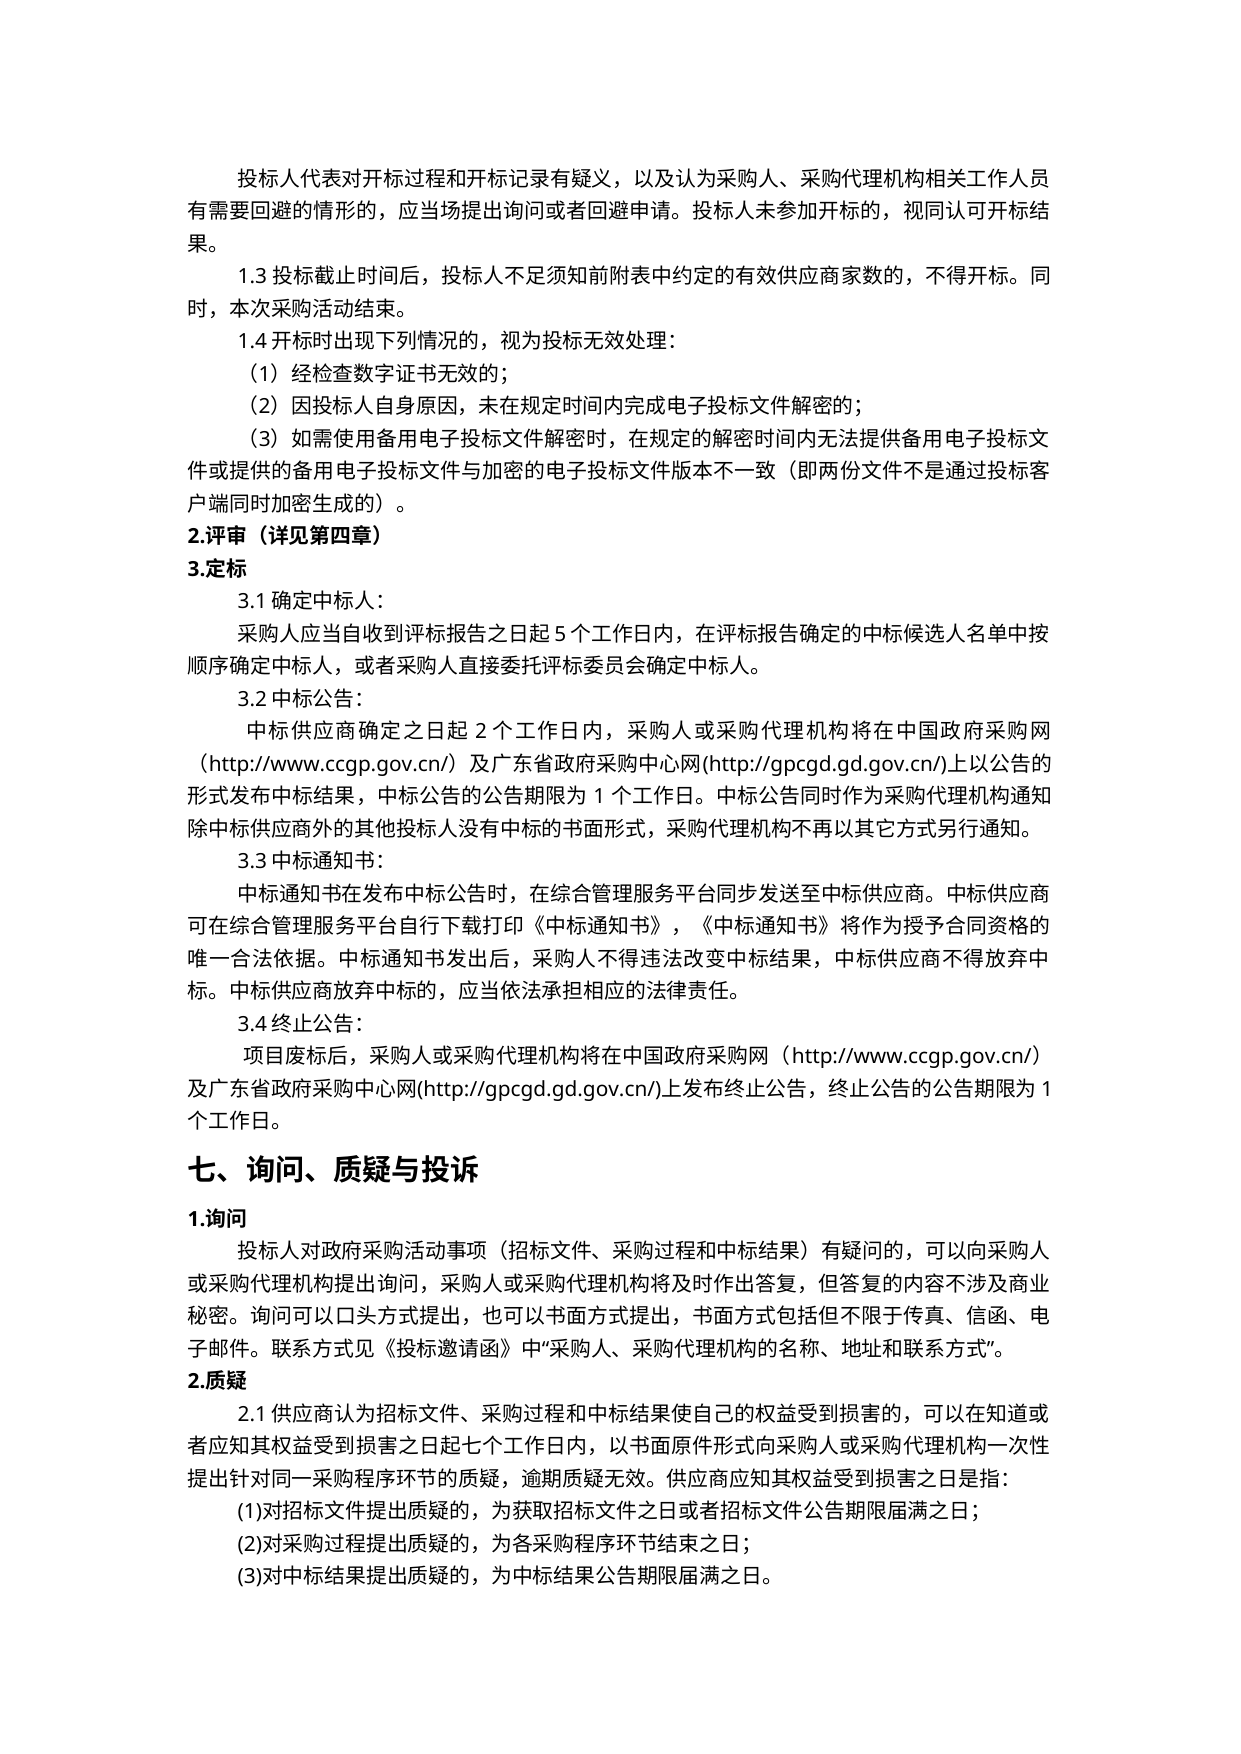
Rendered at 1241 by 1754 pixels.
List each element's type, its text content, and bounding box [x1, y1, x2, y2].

text 投标人代表对开标过程和开标记录有疑义，以及认为采购人、采购代理机构相关工作人员有需要回避的情形的，应当场提出询问或者回避申请。投标人未参加开标的，视同认可开标结果。 [187, 162, 1053, 259]
text 投标人对政府采购活动事项（招标文件、采购过程和中标结果）有疑问的，可以向采购人或采购代理机构提出询问，采购人或采购代理机构将及时作出答复，但答复的内容不涉及商业秘密。询问可以口头方式提出，也可以书面方式提出，书面方式包括但不限于传真、信函、电子邮件。联系方式见《投标邀请函》中“采购人、采购代理机构的名称、地址和联系方式”。 [187, 1234, 1053, 1364]
text 中标通知书在发布中标公告时，在综合管理服务平台同步发送至中标供应商。中标供应商可在综合管理服务平台自行下载打印《中标通知书》，《中标通知书》将作为授予合同资格的唯一合法依据。中标通知书发出后，采购人不得违法改变中标结果，中标供应商不得放弃中标。中标供应商放弃中标的，应当依法承担相应的法律责任。 [187, 877, 1053, 1007]
text (2)对采购过程提出质疑的，为各采购程序环节结束之日； [187, 1527, 1053, 1559]
text 2.评审（详见第四章） [187, 519, 1053, 552]
text 七、询问、质疑与投诉 [187, 1137, 1053, 1202]
text 1.询问 [187, 1202, 1053, 1234]
text 3.定标 [187, 552, 1053, 584]
text 2.质疑 [187, 1364, 1053, 1397]
text 2.1供应商认为招标文件、采购过程和中标结果使自己的权益受到损害的，可以在知道或者应知其权益受到损害之日起七个工作日内，以书面原件形式向采购人或采购代理机构一次性提出针对同一采购程序环节的质疑，逾期质疑无效。供应商应知其权益受到损害之日是指： [187, 1397, 1053, 1494]
text （3）如需使用备用电子投标文件解密时，在规定的解密时间内无法提供备用电子投标文件或提供的备用电子投标文件与加密的电子投标文件版本不一致（即两份文件不是通过投标客户端同时加密生成的）。 [187, 422, 1053, 519]
text (3)对中标结果提出质疑的，为中标结果公告期限届满之日。 [187, 1559, 1053, 1592]
text 3.1确定中标人： [187, 584, 1053, 617]
text 项目废标后，采购人或采购代理机构将在中国政府采购网（http://www.ccgp.gov.cn/）及广东省政府采购中心网(http://gpcgd.gd.gov.cn/)上发布终止公告，终止公告的公告期限为1个工作日。 [187, 1039, 1053, 1137]
text 中标供应商确定之日起2个工作日内，采购人或采购代理机构将在中国政府采购网（http://www.ccgp.gov.cn/）及广东省政府采购中心网(http://gpcgd.gd.gov.cn/)上以公告的形式发布中标结果，中标公告的公告期限为 1 个工作日。中标公告同时作为采购代理机构通知除中标供应商外的其他投标人没有中标的书面形式，采购代理机构不再以其它方式另行通知。 [187, 714, 1053, 844]
text 3.3中标通知书： [187, 844, 1053, 877]
text 1.4开标时出现下列情况的，视为投标无效处理： [187, 324, 1053, 357]
text 3.4终止公告： [187, 1007, 1053, 1039]
text (1)对招标文件提出质疑的，为获取招标文件之日或者招标文件公告期限届满之日； [187, 1494, 1053, 1527]
text （1）经检查数字证书无效的； [187, 357, 1053, 389]
text 3.2中标公告： [187, 682, 1053, 714]
text （2）因投标人自身原因，未在规定时间内完成电子投标文件解密的； [187, 389, 1053, 422]
text 1.3 投标截止时间后，投标人不足须知前附表中约定的有效供应商家数的，不得开标。同时，本次采购活动结束。 [187, 259, 1053, 324]
text 采购人应当自收到评标报告之日起5个工作日内，在评标报告确定的中标候选人名单中按顺序确定中标人，或者采购人直接委托评标委员会确定中标人。 [187, 617, 1053, 682]
